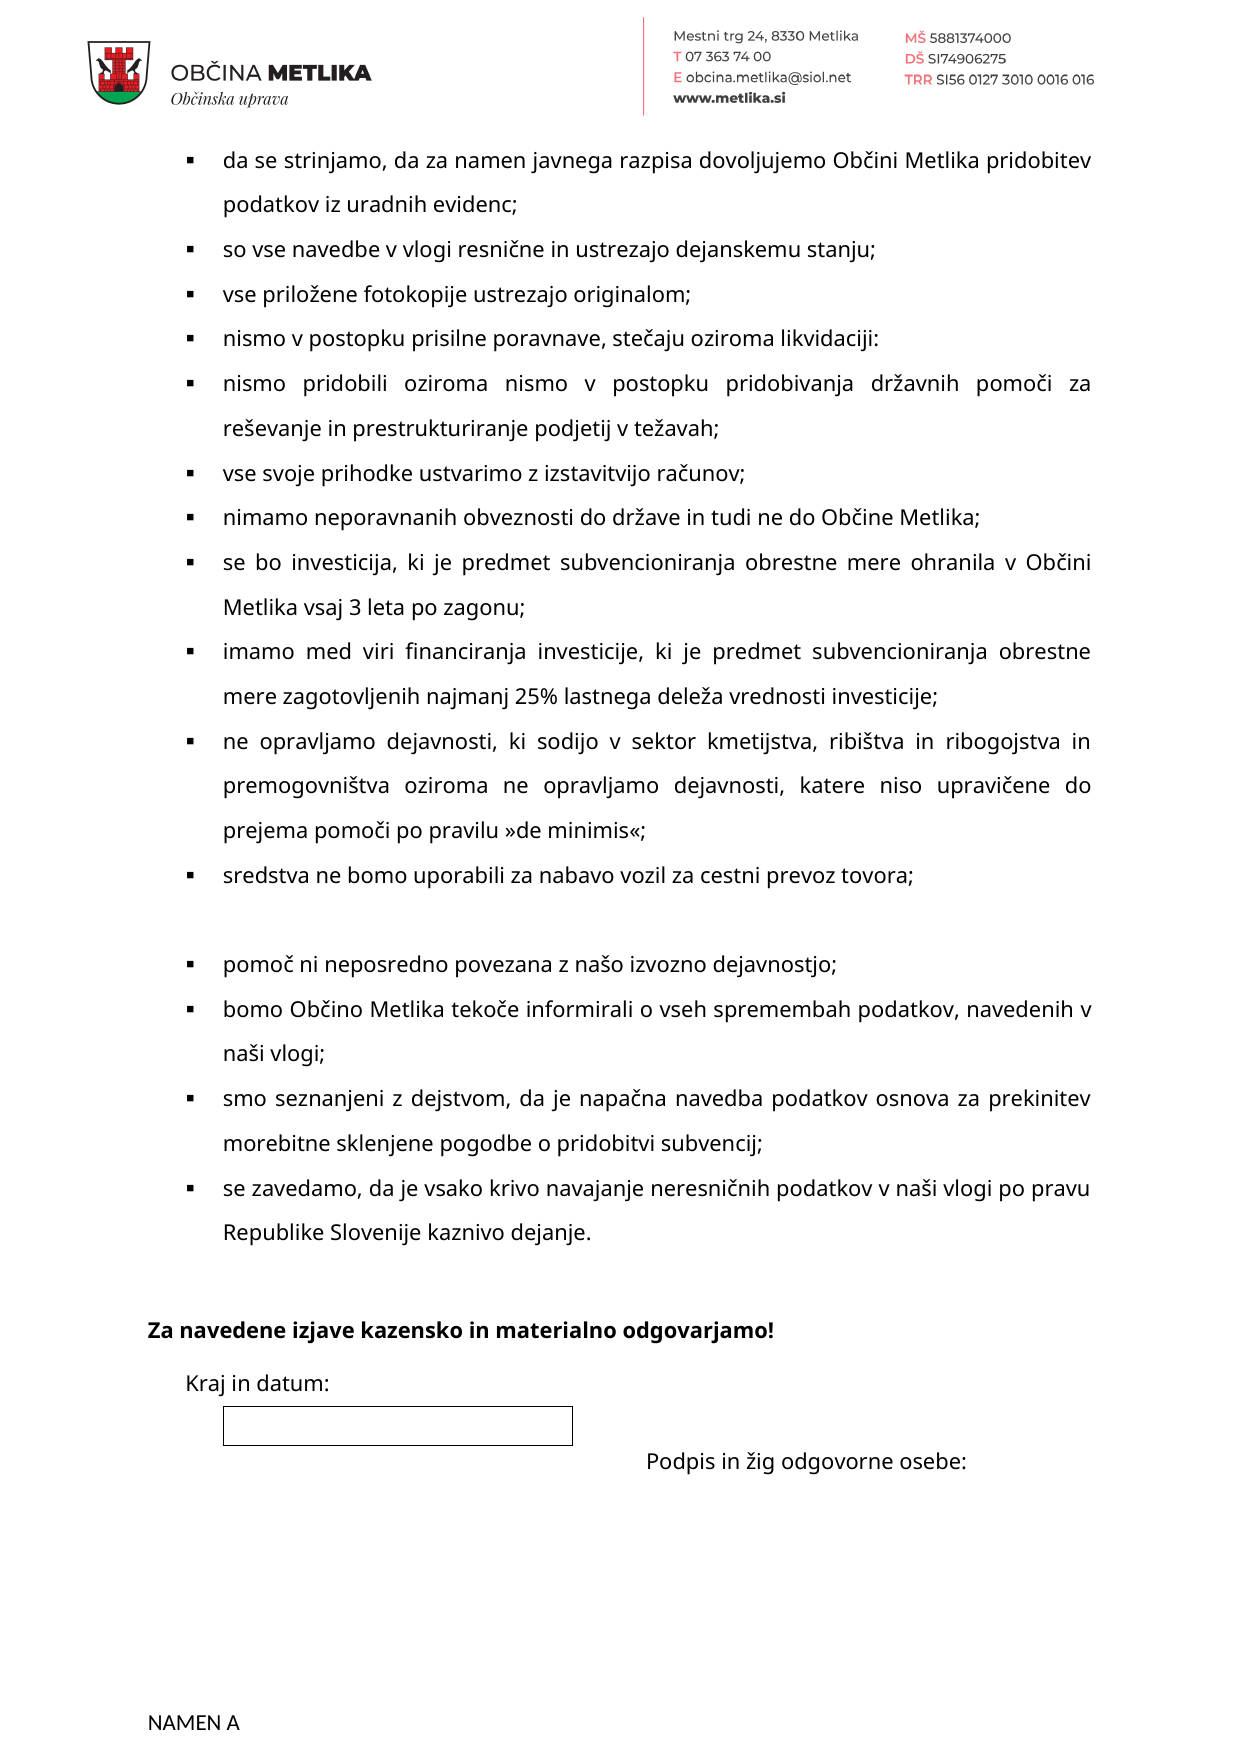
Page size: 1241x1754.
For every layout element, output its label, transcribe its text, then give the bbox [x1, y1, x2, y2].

list da se strinjamo, da za namen javnega razpisa dovoljujemo Občini Metlika pridobitev podatkov iz uradnih evidenc; [185, 145, 1092, 219]
list vse svoje prihodke ustvarimo z izstavitvijo računov; [185, 457, 1092, 487]
list nimamo neporavnanih obveznosti do države in tudi ne do Občine Metlika; [185, 502, 1092, 532]
list imamo med viri financiranja investicije, ki je predmet subvencioniranja obrestne mere zagotovljenih najmanj 25% lastnega deleža vrednosti investicije; [185, 636, 1092, 711]
list bomo Občino Metlika tekoče informirali o vseh spremembah podatkov, navedenih v naši vlogi; [185, 994, 1092, 1068]
list pomoč ni neposredno povezana z našo izvozno dejavnostjo; [185, 949, 1092, 979]
text Za navedene izjave kazensko in materialno odgovarjamo! [148, 1315, 1092, 1345]
table_header [224, 1407, 572, 1445]
list sredstva ne bomo uporabili za nabavo vozil za cestni prevoz tovora; [185, 860, 1092, 889]
list nismo pridobili oziroma nismo v postopku pridobivanja državnih pomoči za reševanje in prestrukturiranje podjetij v težavah; [185, 368, 1092, 443]
list se zavedamo, da je vsako krivo navajanje neresničnih podatkov v naši vlogi po pravu Republike Slovenije kaznivo dejanje. [185, 1172, 1092, 1247]
list nismo v postopku prisilne poravnave, stečaju oziroma likvidaciji: [185, 323, 1092, 353]
picture [0, 0, 1212, 131]
list vse priložene fotokopije ustrezajo originalom; [185, 279, 1092, 308]
text Kraj in datum: [185, 1368, 1092, 1398]
text Podpis in žig odgovorne osebe: [185, 1446, 1092, 1476]
list smo seznanjeni z dejstvom, da je napačna navedba podatkov osnova za prekinitev morebitne sklenjene pogodbe o pridobitvi subvencij; [185, 1083, 1092, 1158]
list so vse navedbe v vlogi resnične in ustrezajo dejanskemu stanju; [185, 234, 1092, 264]
list ne opravljamo dejavnosti, ki sodijo v sektor kmetijstva, ribištva in ribogojstva in premogovništva oziroma ne opravljamo dejavnosti, katere niso upravičene do prejema pomoči po pravilu »de minimis«; [185, 726, 1092, 845]
list se bo investicija, ki je predmet subvencioniranja obrestne mere ohranila v Občini Metlika vsaj 3 leta po zagonu; [185, 547, 1092, 621]
